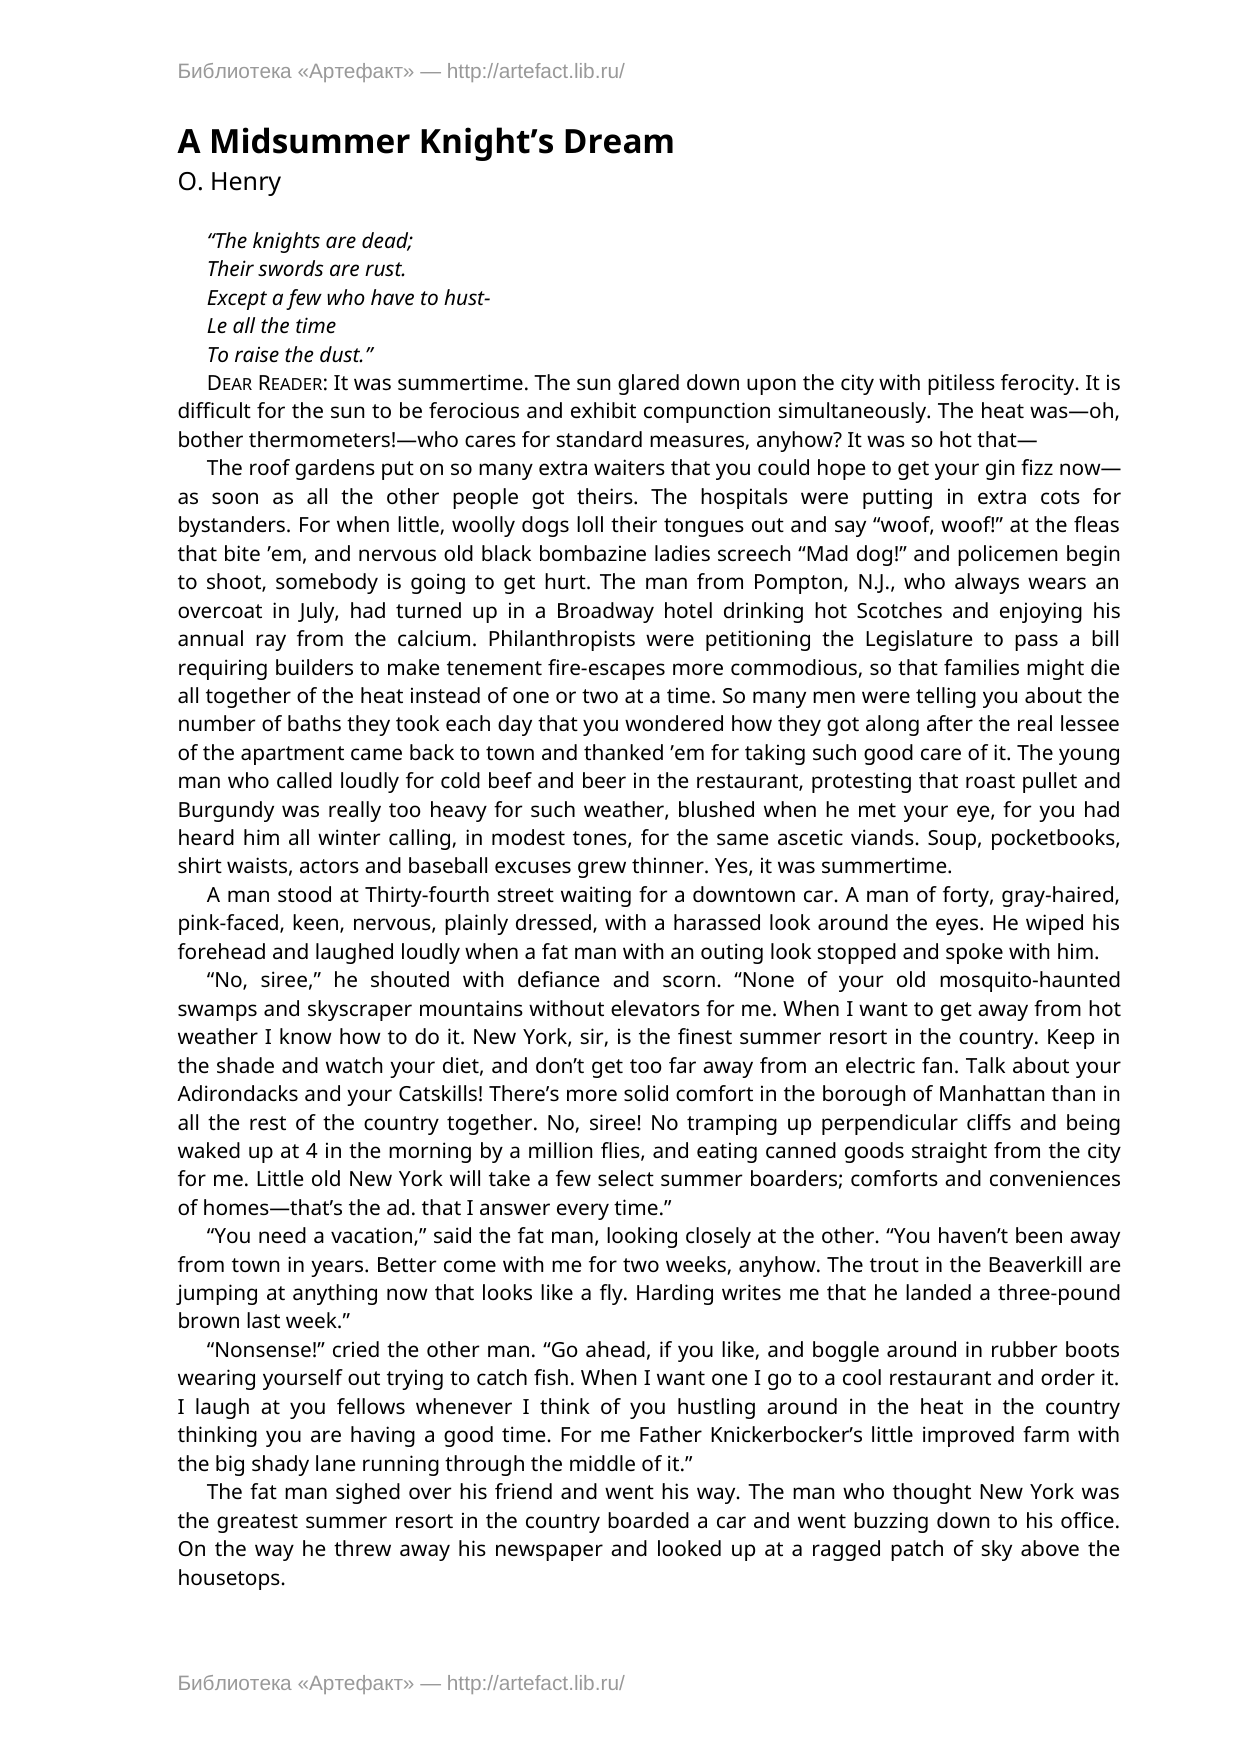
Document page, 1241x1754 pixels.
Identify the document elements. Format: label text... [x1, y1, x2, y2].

text “You need a vacation,” said the fat man, looking closely at the other. “You haven’t been away from town in years. Better come with me for two weeks, anyhow. The trout in the Beaverkill are jumping at anything now that looks like a fly. Harding writes me that he landed a three-pound brown last week.” [177, 1221, 1122, 1335]
text The roof gardens put on so many extra waiters that you could hope to get your gin fizz now—as soon as all the other people got theirs. The hospitals were putting in extra cots for bystanders. For when little, woolly dogs loll their tongues out and say “woof, woof!” at the fleas that bite ’em, and nervous old black bombazine ladies screech “Mad dog!” and policemen begin to shoot, somebody is going to get hurt. The man from Pompton, N.J., who always wears an overcoat in July, had turned up in a Broadway hotel drinking hot Scotches and enjoying his annual ray from the calcium. Philanthropists were petitioning the Legislature to pass a bill requiring builders to make tenement fire-escapes more commodious, so that families might die all together of the heat instead of one or two at a time. So many men were telling you about the number of baths they took each day that you wondered how they got along after the real lessee of the apartment came back to town and thanked ’em for taking such good care of it. The young man who called loudly for cold beef and beer in the restaurant, protesting that roast pullet and Burgundy was really too heavy for such weather, blushed when he met your eye, for you had heard him all winter calling, in modest tones, for the same ascetic viands. Soup, pocketbooks, shirt waists, actors and baseball excuses grew thinner. Yes, it was summertime. [177, 453, 1122, 880]
text Except a few who have to hust- [177, 283, 1122, 311]
text The fat man sighed over his friend and went his way. The man who thought New York was the greatest summer resort in the country boarded a car and went buzzing down to his office. On the way he threw away his newspaper and looked up at a ragged patch of sky above the housetops. [177, 1477, 1122, 1591]
text Le all the time [177, 311, 1122, 340]
text “Nonsense!” cried the other man. “Go ahead, if you like, and boggle around in rubber boots wearing yourself out trying to catch fish. When I want one I go to a cool restaurant and order it. I laugh at you fellows whenever I think of you hustling around in the heat in the country thinking you are having a good time. For me Father Knickerbocker’s little improved farm with the big shady lane running through the middle of it.” [177, 1335, 1122, 1477]
text Their swords are rust. [177, 254, 1122, 283]
text Dear Reader: It was summertime. The sun glared down upon the city with pitiless ferocity. It is difficult for the sun to be ferocious and exhibit compunction simultaneously. The heat was—oh, bother thermometers!—who cares for standard measures, anyhow? It was so hot that— [177, 368, 1122, 453]
text To raise the dust.” [177, 340, 1122, 368]
text A man stood at Thirty-fourth street waiting for a downtown car. A man of forty, gray-haired, pink-faced, keen, nervous, plainly dressed, with a harassed look around the eyes. He wiped his forehead and laughed loudly when a fat man with an outing look stopped and spoke with him. [177, 880, 1122, 965]
text O. Henry [177, 163, 1122, 198]
subtitle A Midsummer Knight’s Dream [177, 118, 1122, 163]
text “No, siree,” he shouted with defiance and scorn. “None of your old mosquito-haunted swamps and skyscraper mountains without elevators for me. When I want to get away from hot weather I know how to do it. New York, sir, is the finest summer resort in the country. Keep in the shade and watch your diet, and don’t get too far away from an electric fan. Talk about your Adirondacks and your Catskills! There’s more solid comfort in the borough of Manhattan than in all the rest of the country together. No, siree! No tramping up perpendicular cliffs and being waked up at 4 in the morning by a million flies, and eating canned goods straight from the city for me. Little old New York will take a few select summer boarders; comforts and conveniences of homes—that’s the ad. that I answer every time.” [177, 965, 1122, 1221]
text “The knights are dead; [177, 226, 1122, 254]
